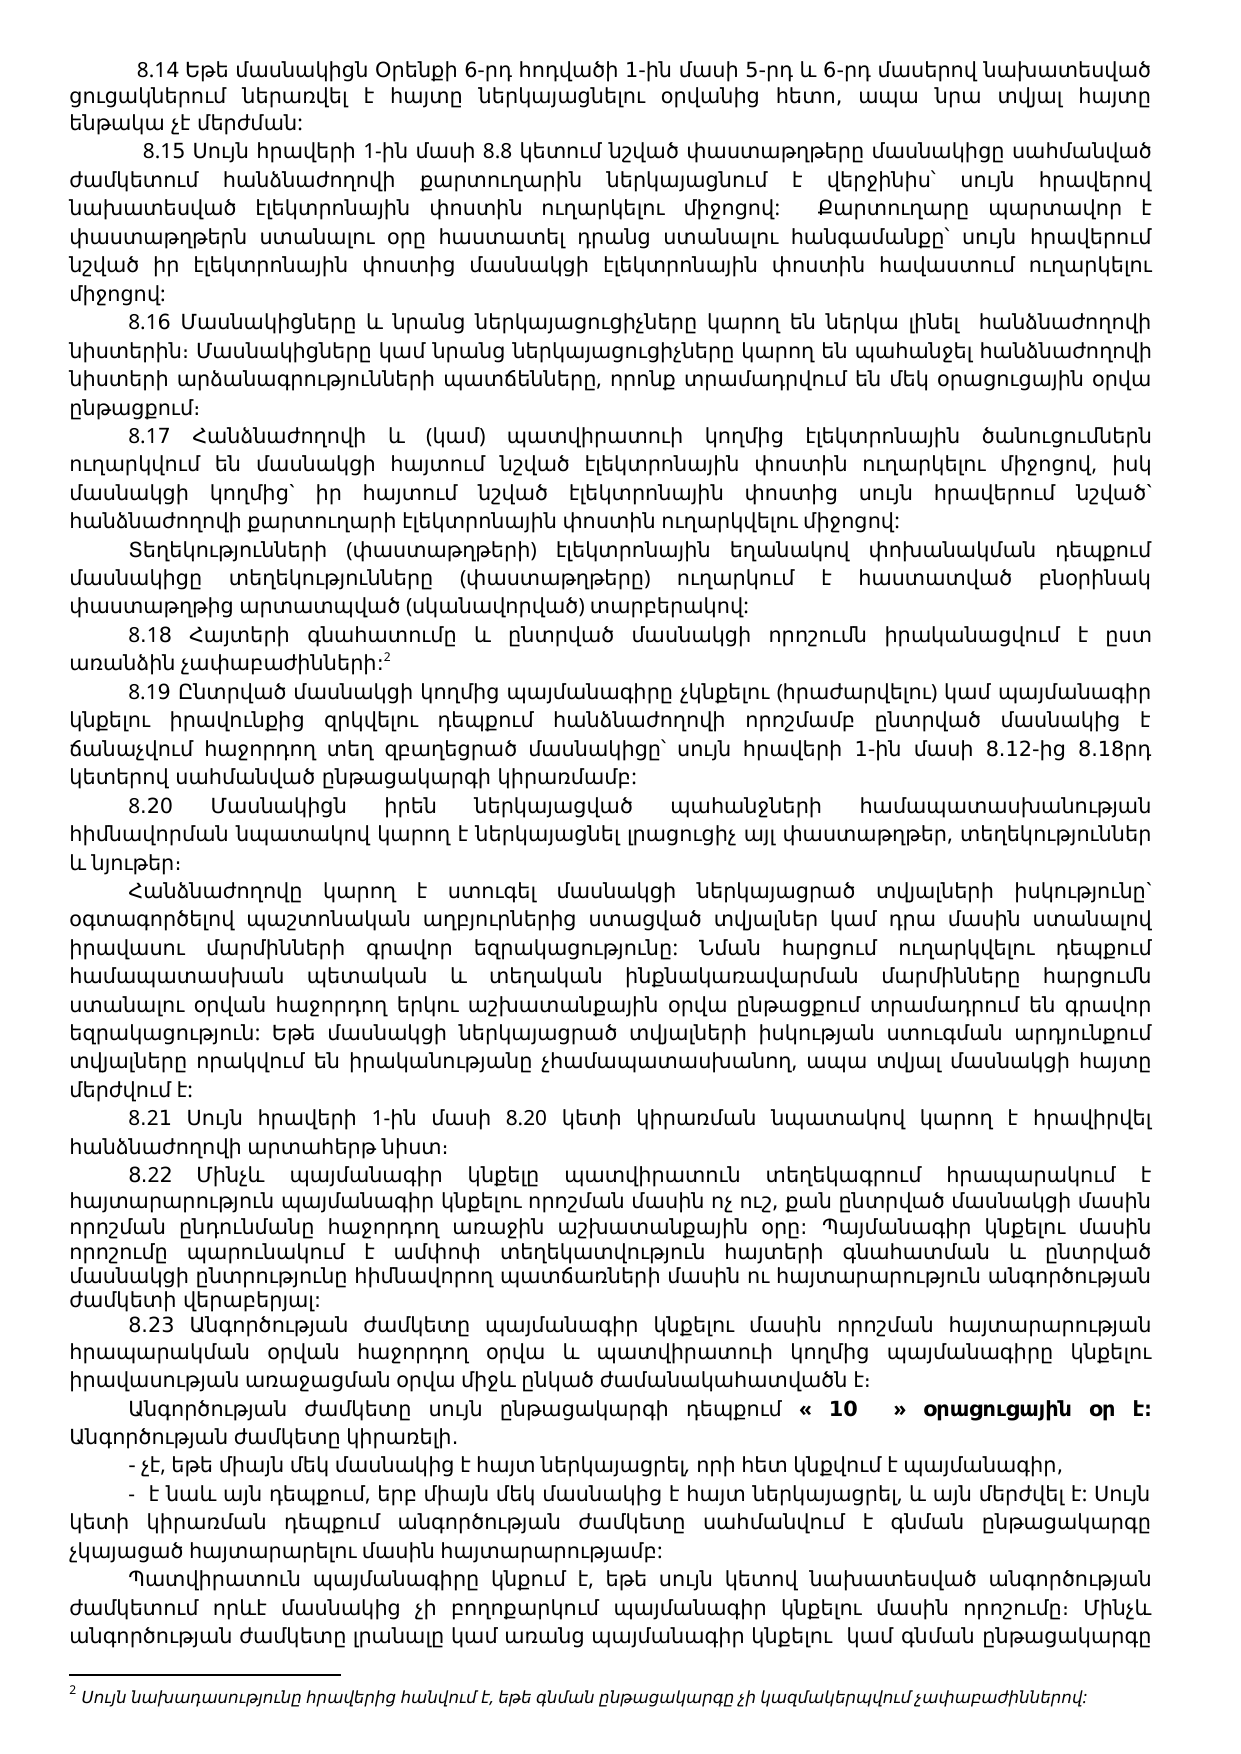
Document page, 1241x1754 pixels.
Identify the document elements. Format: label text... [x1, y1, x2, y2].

text Հանձնաժողովը կարող է ստուգել մասնակցի ներկայացրած տվյալների իսկությունը` օգտագործելով պաշտոնական աղբյուրներից ստացված տվյալներ կամ դրա մասին ստանալով իրավասու մարմինների գրավոր եզրակացությունը: Նման հարցում ուղարկվելու դեպքում համապատասխան պետական և տեղական ինքնակառավարման մարմինները հարցումն ստանալու օրվան հաջորդող երկու աշխատանքային օրվա ընթացքում տրամադրում են գրավոր եզրակացություն: Եթե մասնակցի ներկայացրած տվյալների իսկության ստուգման արդյունքում տվյալները որակվում են իրականությանը չհամապատասխանող, ապա տվյալ մասնակցի հայտը մերժվում է: [69, 876, 1152, 1103]
text - չէ, եթե միայն մեկ մասնակից է հայտ ներկայացրել, որի հետ կնքվում է պայմանագիր, [69, 1451, 1152, 1479]
text 8.15 Սույն հրավերի 1-ին մասի 8.8 կետում նշված փաստաթղթերը մասնակիցը սահմանված ժամկետում հանձնաժողովի քարտուղարին ներկայացնում է վերջինիս՝ սույն հրավերով նախատեսված էլեկտրոնային փոստին ուղարկելու միջոցով: Քարտուղարը պարտավոր է փաստաթղթերն ստանալու օրը հաստատել դրանց ստանալու հանգամանքը՝ սույն հրավերում նշված իր էլեկտրոնային փոստից մասնակցի էլեկտրոնային փոստին հավաստում ուղարկելու միջոցով: [69, 137, 1152, 307]
text 8.16 Մասնակիցները և նրանց ներկայացուցիչները կարող են ներկա լինել հանձնաժողովի նիստերին։ Մասնակիցները կամ նրանց ներկայացուցիչները կարող են պահանջել հանձնաժողովի նիստերի արձանագրությունների պատճենները, որոնք տրամադրվում են մեկ օրացուցային օրվա ընթացքում։ [69, 307, 1152, 421]
text 8.18 Հայտերի գնահատումը և ընտրված մասնակցի որոշումն իրականացվում է ըստ առանձին չափաբաժինների: [69, 620, 1152, 677]
text 8.17 Հանձնաժողովի և (կամ) պատվիրատուի կողմից էլեկտրոնային ծանուցումներն ուղարկվում են մասնակցի հայտում նշված էլեկտրոնային փոստին ուղարկելու միջոցով, իսկ մասնակցի կողմից` իր հայտում նշված էլեկտրոնային փոստից սույն հրավերում նշված` հանձնաժողովի քարտուղարի էլեկտրոնային փոստին ուղարկվելու միջոցով: [69, 421, 1152, 535]
text 8.14 Եթե մասնակիցն Օրենքի 6-րդ հոդվածի 1-ին մասի 5-րդ և 6-րդ մասերով նախատեսված ցուցակներում ներառվել է հայտը ներկայացնելու օրվանից հետո, ապա նրա տվյալ հայտը ենթակա չէ մերժման: [69, 56, 1152, 137]
text - է նաև այն դեպքում, երբ միայն մեկ մասնակից է հայտ ներկայացրել, և այն մերժվել է: Սույն կետի կիրառման դեպքում անգործության ժամկետը սահմանվում է գնման ընթացակարգը չկայացած հայտարարելու մասին հայտարարությամբ: [69, 1479, 1152, 1564]
text Տեղեկությունների (փաստաթղթերի) էլեկտրոնային եղանակով փոխանակման դեպքում մասնակիցը տեղեկությունները (փաստաթղթերը) ուղարկում է հաստատված բնօրինակ փաստաթղթից արտատպված (սկանավորված) տարբերակով: [69, 535, 1152, 620]
text 8.20 Մասնակիցն իրեն ներկայացված պահանջների համապատասխանության հիմնավորման նպատակով կարող է ներկայացնել լրացուցիչ այլ փաստաթղթեր, տեղեկություններ և նյութեր։ [69, 791, 1152, 876]
text 8.22 Մինչև պայմանագիր կնքելը պատվիրատուն տեղեկագրում հրապարակում է հայտարարություն պայմանագիր կնքելու որոշման մասին ոչ ուշ, քան ընտրված մասնակցի մասին որոշման ընդունմանը հաջորդող առաջին աշխատանքային օրը: Պայմանագիր կնքելու մասին որոշումը պարունակում է ամփոփ տեղեկատվություն հայտերի գնահատման և ընտրված մասնակցի ընտրությունը հիմնավորող պատճառների մասին ու հայտարարություն անգործության ժամկետի վերաբերյալ: [69, 1160, 1152, 1313]
text Անգործության ժամկետը սույն ընթացակարգի դեպքում « 10 » օրացուցային օր է։ Անգործության ժամկետը կիրառելի. [69, 1394, 1152, 1451]
text 8.21 Սույն հրավերի 1-ին մասի 8.20 կետի կիրառման նպատակով կարող է հրավիրվել հանձնաժողովի արտահերթ նիստ։ [69, 1103, 1152, 1160]
text 8.23 Անգործության ժամկետը պայմանագիր կնքելու մասին որոշման հայտարարության հրապարակման օրվան հաջորդող օրվա և պատվիրատուի կողմից պայմանագիրը կնքելու իրավասության առաջացման օրվա միջև ընկած ժամանակահատվածն է։ [69, 1313, 1152, 1394]
text 8.19 Ընտրված մասնակցի կողմից պայմանագիրը չկնքելու (հրաժարվելու) կամ պայմանագիր կնքելու իրավունքից զրկվելու դեպքում հանձնաժողովի որոշմամբ ընտրված մասնակից է ճանաչվում հաջորդող տեղ զբաղեցրած մասնակիցը՝ սույն հրավերի 1-ին մասի 8.12-ից 8.18րդ կետերով սահմանված ընթացակարգի կիրառմամբ: [69, 677, 1152, 791]
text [69, 1564, 1152, 1650]
